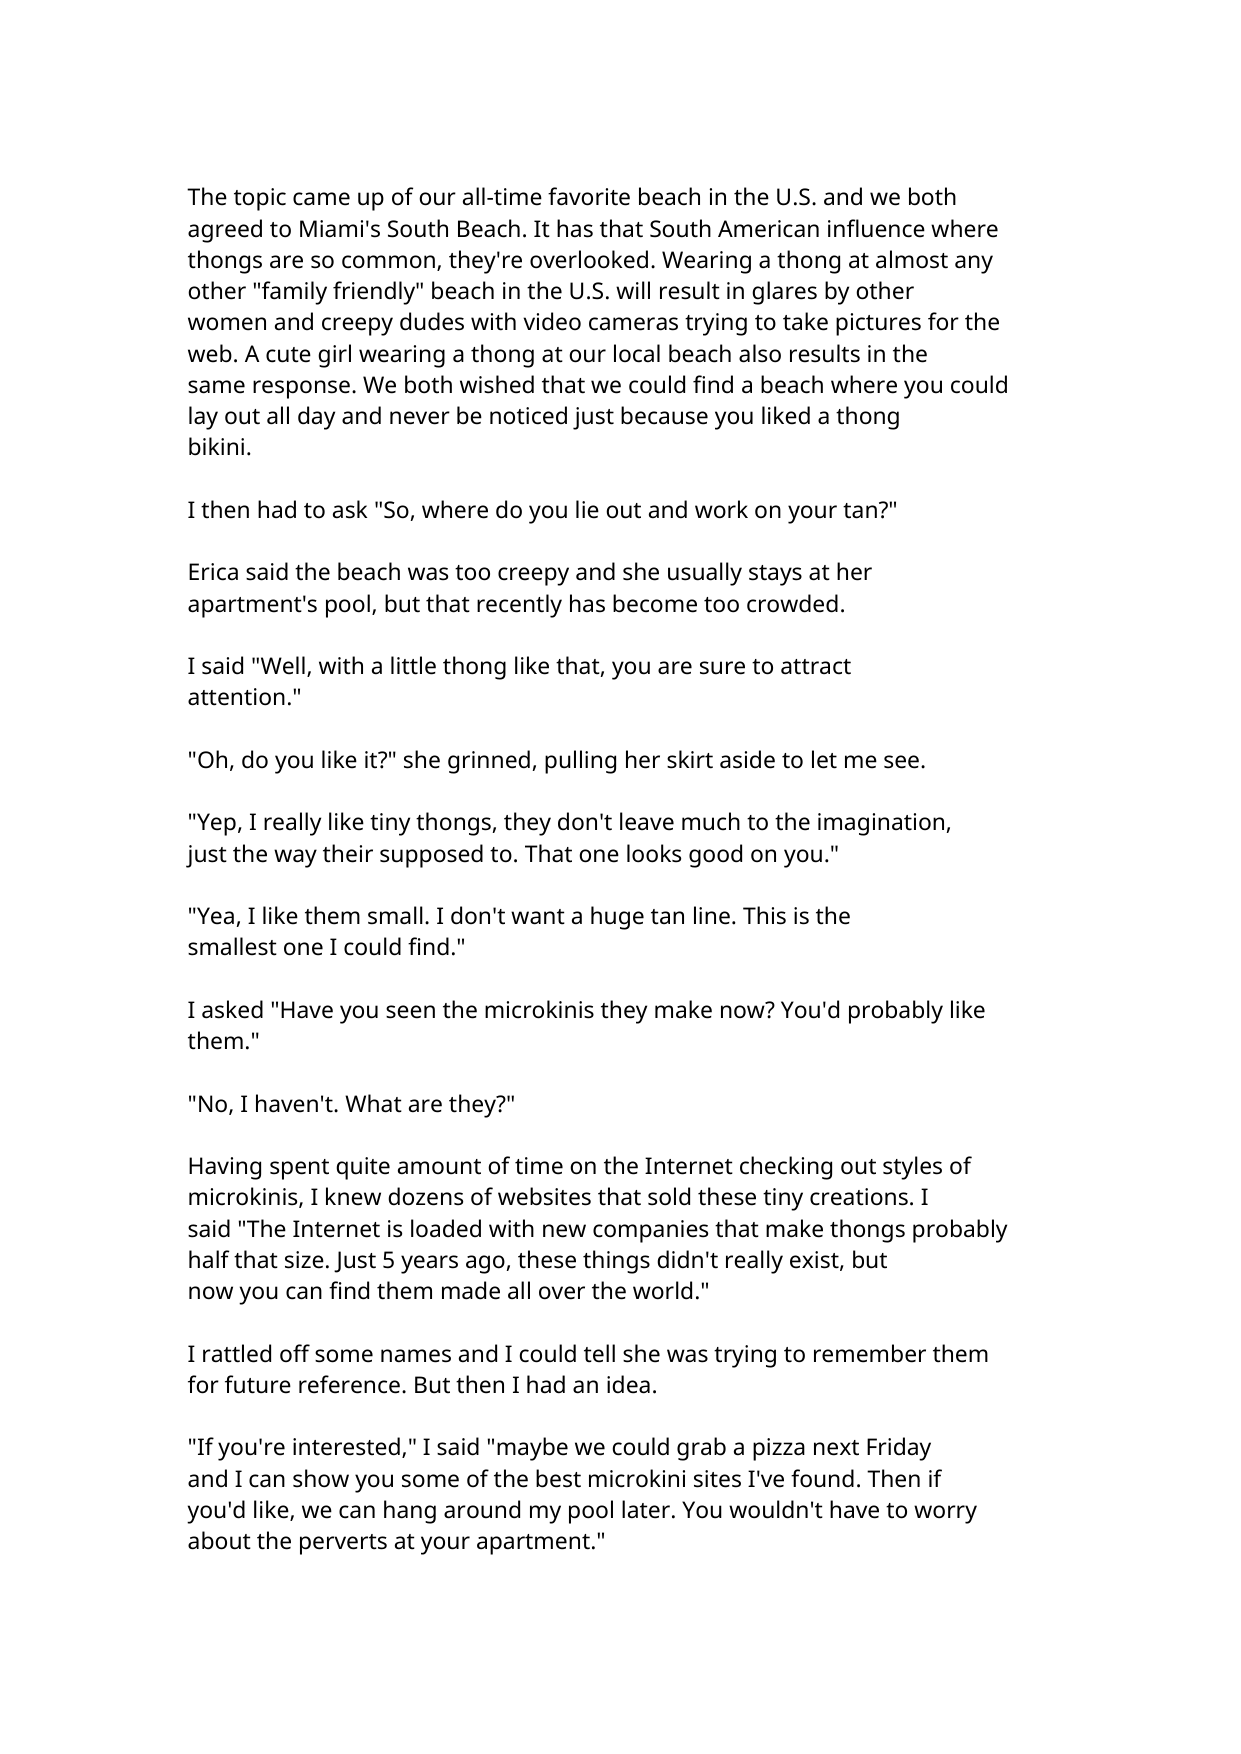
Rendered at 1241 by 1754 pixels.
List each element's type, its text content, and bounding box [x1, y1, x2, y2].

text I then had to ask "So, where do you lie out and work on your tan?" [187, 494, 1053, 525]
text "If you're interested," I said "maybe we could grab a pizza next Friday [187, 1431, 1053, 1462]
text microkinis, I knew dozens of websites that sold these tiny creations. I [187, 1181, 1053, 1212]
text said "The Internet is loaded with new companies that make thongs probably [187, 1212, 1053, 1244]
text lay out all day and never be noticed just because you liked a thong [187, 400, 1053, 431]
text attention." [187, 681, 1053, 712]
text just the way their supposed to. That one looks good on you." [187, 837, 1053, 869]
text for future reference. But then I had an idea. [187, 1369, 1053, 1400]
text now you can find them made all over the world." [187, 1275, 1053, 1306]
text bikini. [187, 431, 1053, 462]
text thongs are so common, they're overlooked. Wearing a thong at almost any [187, 244, 1053, 275]
text apartment's pool, but that recently has become too crowded. [187, 587, 1053, 619]
text "Oh, do you like it?" she grinned, pulling her skirt aside to let me see. [187, 744, 1053, 775]
text "Yea, I like them small. I don't want a huge tan line. This is the [187, 900, 1053, 931]
text them." [187, 1025, 1053, 1056]
text Erica said the beach was too creepy and she usually stays at her [187, 556, 1053, 587]
text other "family friendly" beach in the U.S. will result in glares by other [187, 275, 1053, 306]
text about the perverts at your apartment." [187, 1525, 1053, 1556]
text Having spent quite amount of time on the Internet checking out styles of [187, 1150, 1053, 1181]
text I said "Well, with a little thong like that, you are sure to attract [187, 650, 1053, 681]
text The topic came up of our all-time favorite beach in the U.S. and we both [187, 181, 1053, 212]
text smallest one I could find." [187, 931, 1053, 962]
text I asked "Have you seen the microkinis they make now? You'd probably like [187, 994, 1053, 1025]
text "No, I haven't. What are they?" [187, 1087, 1053, 1119]
text women and creepy dudes with video cameras trying to take pictures for the [187, 306, 1053, 337]
text "Yep, I really like tiny thongs, they don't leave much to the imagination, [187, 806, 1053, 837]
text I rattled off some names and I could tell she was trying to remember them [187, 1337, 1053, 1369]
text web. A cute girl wearing a thong at our local beach also results in the [187, 337, 1053, 369]
text same response. We both wished that we could find a beach where you could [187, 369, 1053, 400]
text and I can show you some of the best microkini sites I've found. Then if [187, 1462, 1053, 1494]
text half that size. Just 5 years ago, these things didn't really exist, but [187, 1244, 1053, 1275]
text agreed to Miami's South Beach. It has that South American influence where [187, 212, 1053, 244]
text you'd like, we can hang around my pool later. You wouldn't have to worry [187, 1494, 1053, 1525]
